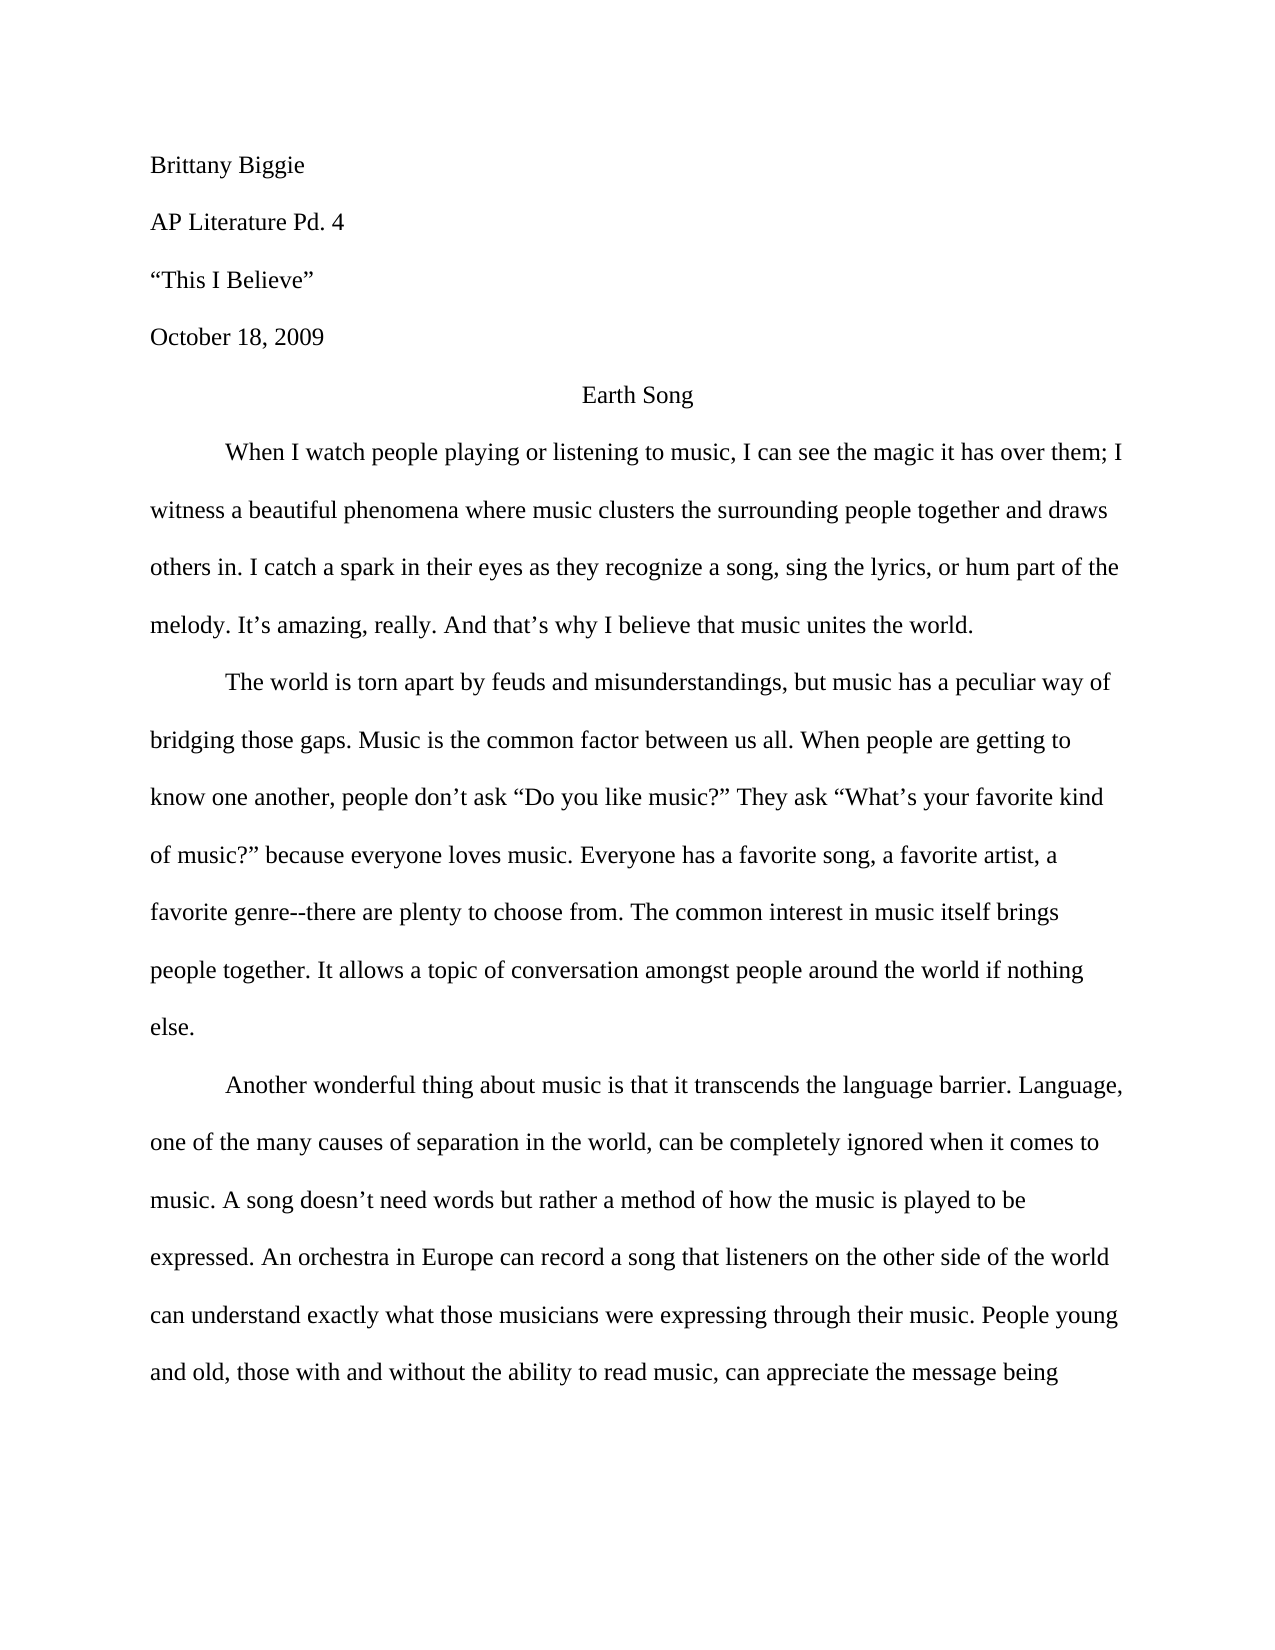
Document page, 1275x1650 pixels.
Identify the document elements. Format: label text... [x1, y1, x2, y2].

text AP Literature Pd. 4 [150, 207, 1125, 236]
text Brittany Biggie [150, 150, 1125, 179]
text The world is torn apart by feuds and misunderstandings, but music has a peculiar way of bridging those gaps. Music is the common factor between us all. When people are getting to know one another, people don’t ask “Do you like music?” They ask “What’s your favorite kind of music?” because everyone loves music. Everyone has a favorite song, a favorite artist, a favorite genre--there are plenty to choose from. The common interest in music itself brings people together. It allows a topic of conversation amongst people around the world if nothing else. [150, 667, 1125, 1041]
text October 18, 2009 [150, 322, 1125, 351]
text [150, 1070, 1125, 1386]
text When I watch people playing or listening to music, I can see the magic it has over them; I witness a beautiful phenomena where music clusters the surrounding people together and draws others in. I catch a spark in their eyes as they recognize a song, sing the lyrics, or hum part of the melody. It’s amazing, really. And that’s why I believe that music unites the world. [150, 437, 1125, 639]
text Earth Song [150, 380, 1125, 409]
text “This I Believe” [150, 265, 1125, 294]
